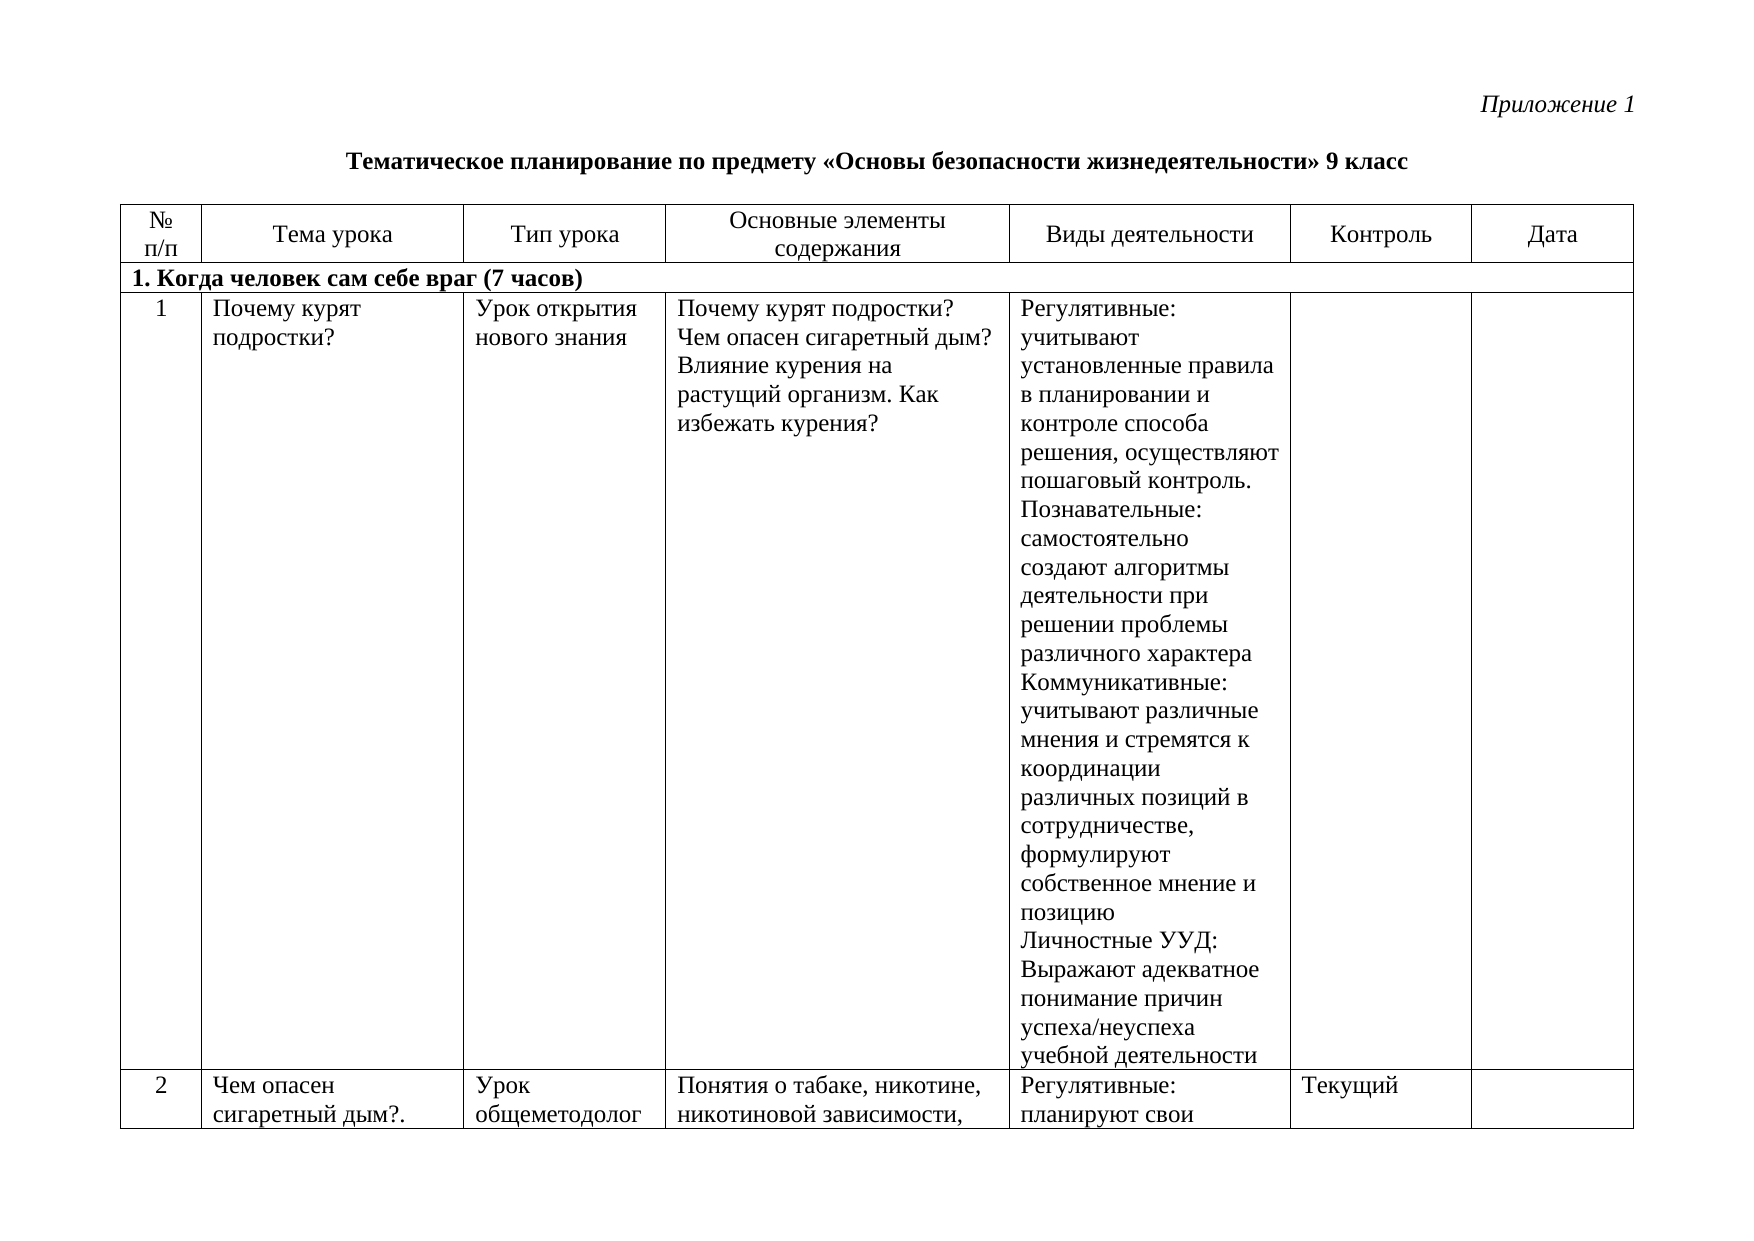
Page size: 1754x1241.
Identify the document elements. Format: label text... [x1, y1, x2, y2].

table_header Контроль [1291, 205, 1471, 262]
table_cell 2 [121, 1070, 201, 1128]
table_cell Почему курят подростки? Чем опасен сигаретный дым? Влияние курения на растущий организм. Как избежать курения? [666, 293, 1009, 1069]
text Приложение 1 [118, 89, 1636, 117]
table_cell Урок открытия нового знания [464, 293, 665, 1069]
table_cell 1. Когда человек сам себе враг (7 часов) [121, 263, 1633, 292]
table_cell Почему курят подростки? [202, 293, 463, 1069]
table_header Виды деятельности [1010, 205, 1290, 262]
table_header Дата [1472, 205, 1633, 262]
table_cell 1 [121, 293, 201, 1069]
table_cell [1010, 1070, 1290, 1128]
table_cell [1291, 293, 1471, 1069]
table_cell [464, 1070, 665, 1128]
table_cell Текущий [1291, 1070, 1471, 1128]
table_cell Регулятивные: учитывают установленные правила в планировании и контроле способа решения, осуществляют пошаговый контроль. Познавательные: самостоятельно создают алгоритмы деятельности при решении проблемы различного характера Коммуникативные: учитывают различные мнения и стремятся к координации различных позиций в сотрудничестве, формулируют собственное мнение и позицию Личностные УУД: Выражают адекватное понимание причин успеха/неуспеха учебной деятельности [1010, 293, 1290, 1069]
table_header Основные элементы содержания [666, 205, 1009, 262]
table_header Тема урока [202, 205, 463, 262]
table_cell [202, 1070, 463, 1128]
table_cell [1472, 293, 1633, 1069]
table_cell [1472, 1070, 1633, 1128]
table_header № п/п [121, 205, 201, 262]
table_header Тип урока [464, 205, 665, 262]
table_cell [666, 1070, 1009, 1128]
text Тематическое планирование по предмету «Основы безопасности жизнедеятельности» 9 класс [118, 146, 1636, 175]
